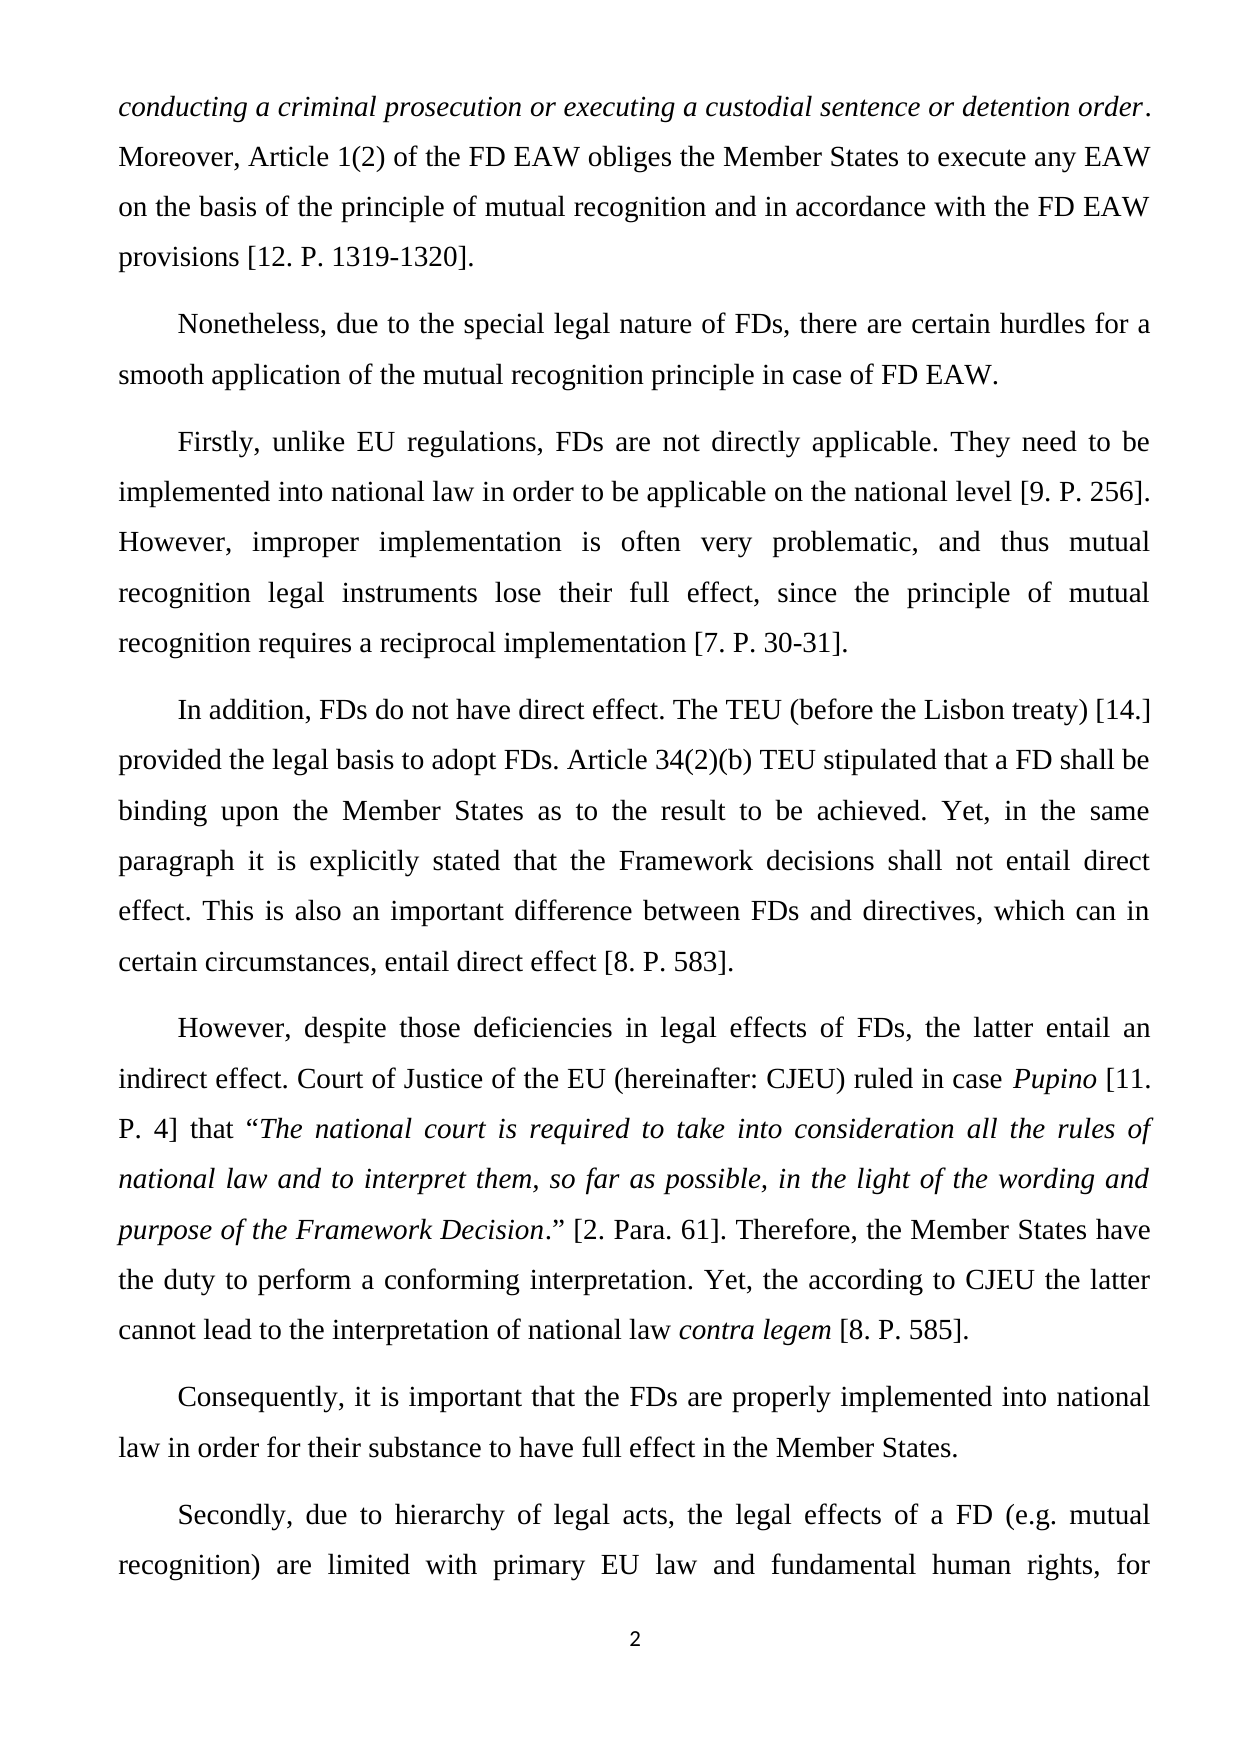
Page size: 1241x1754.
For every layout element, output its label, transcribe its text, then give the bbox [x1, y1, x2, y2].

text Firstly, unlike EU regulations, FDs are not directly applicable. They need to be implemented into national law in order to be applicable on the national level [9. P. 256]. However, improper implementation is often very problematic, and thus mutual recognition legal instruments lose their full effect, since the principle of mutual recognition requires a reciprocal implementation [7. P. 30-31]. [118, 424, 1152, 659]
text Consequently, it is important that the FDs are properly implemented into national law in order for their substance to have full effect in the Member States. [118, 1379, 1152, 1463]
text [118, 89, 1152, 273]
text In addition, FDs do not have direct effect. The TEU (before the Lisbon treaty) [14.] provided the legal basis to adopt FDs. Article 34(2)(b) TEU stipulated that a FD shall be binding upon the Member States as to the result to be achieved. Yet, in the same paragraph it is explicitly stated that the Framework decisions shall not entail direct effect. This is also an important difference between FDs and directives, which can in certain circumstances, entail direct effect [8. P. 583]. [118, 692, 1152, 977]
text However, despite those deficiencies in legal effects of FDs, the latter entail an indirect effect. Court of Justice of the EU (hereinafter: CJEU) ruled in case Pupino [11. P. 4] that “The national court is required to take into consideration all the rules of national law and to interpret them, so far as possible, in the light of the wording and purpose of the Framework Decision.” [2. Para. 61]. Therefore, the Member States have the duty to perform a conforming interpretation. Yet, the according to CJEU the latter cannot lead to the interpretation of national law contra legem [8. P. 585]. [118, 1011, 1152, 1346]
text Nonetheless, due to the special legal nature of FDs, there are certain hurdles for a smooth application of the mutual recognition principle in case of FD EAW. [118, 307, 1152, 390]
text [118, 1497, 1152, 1581]
